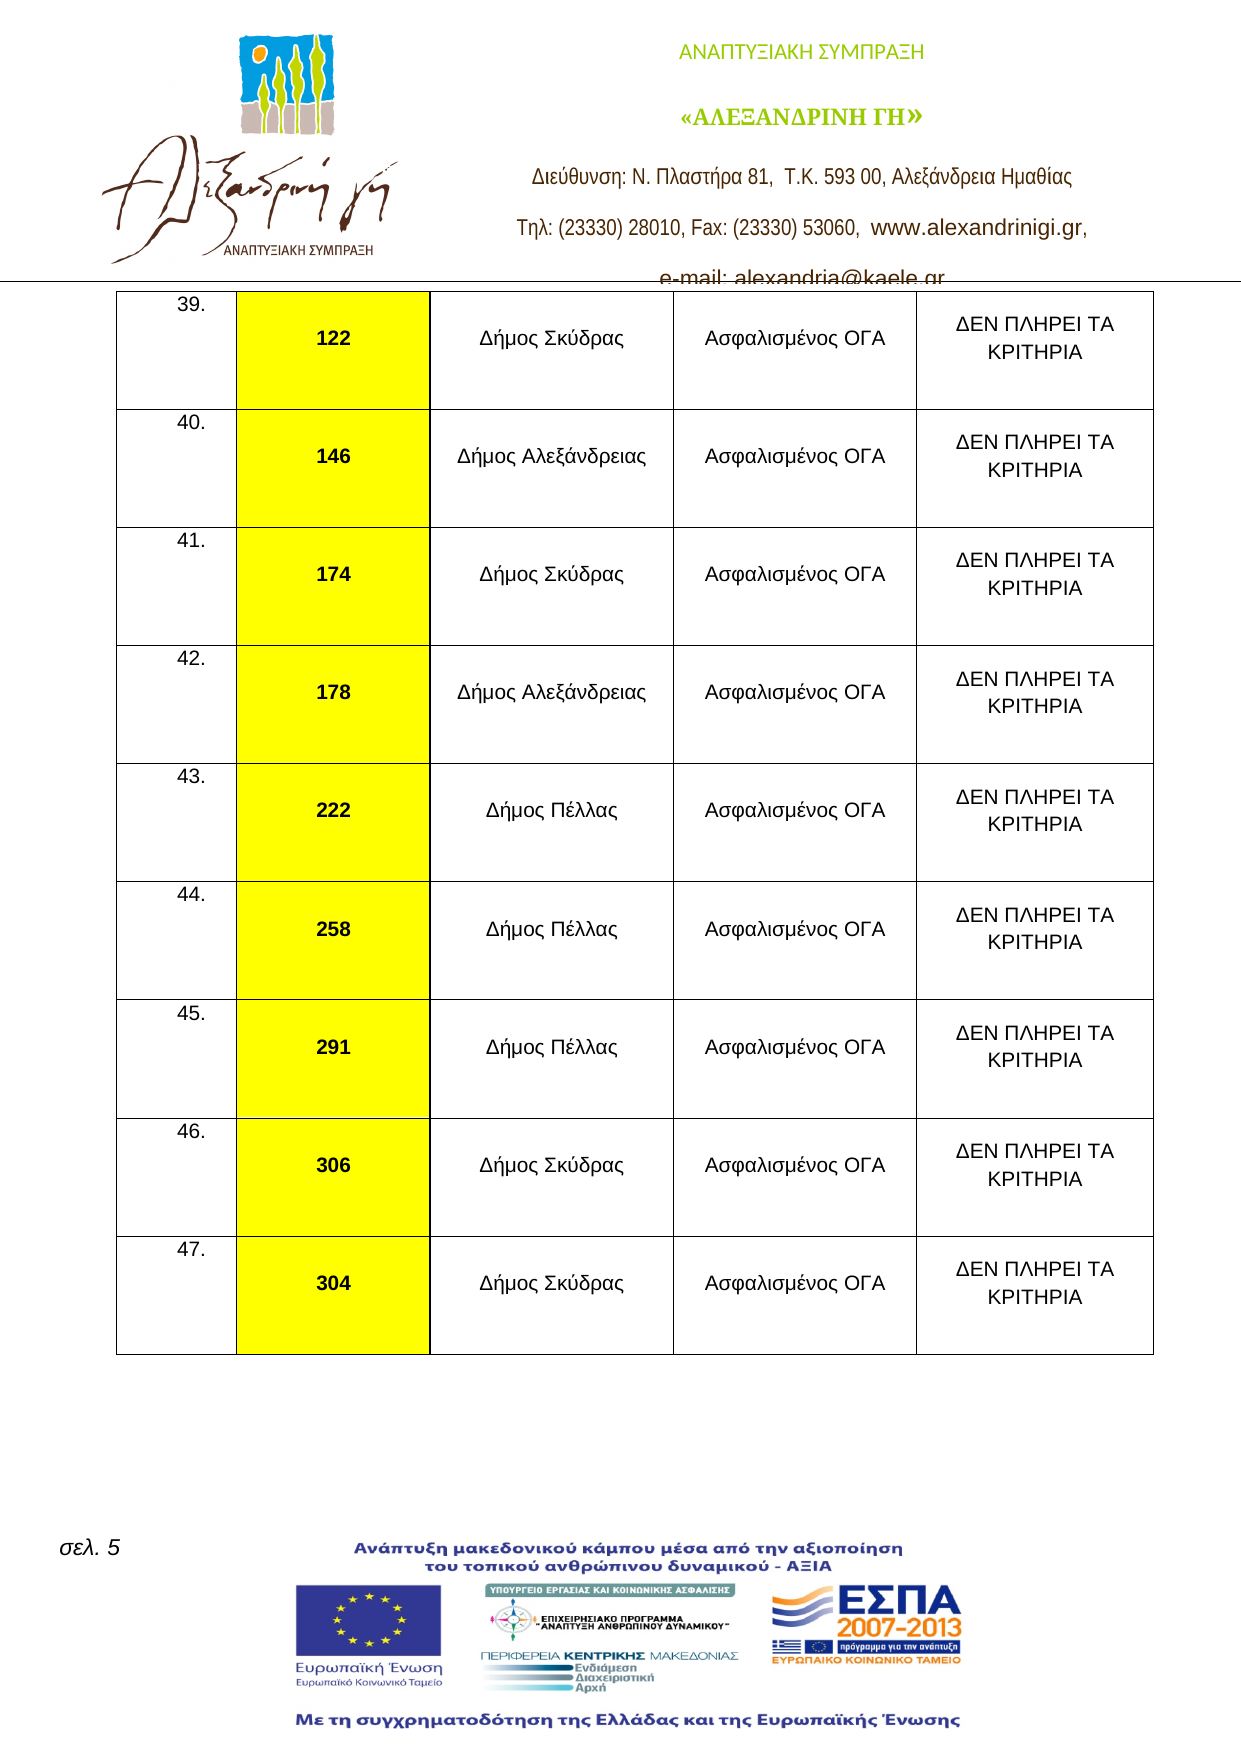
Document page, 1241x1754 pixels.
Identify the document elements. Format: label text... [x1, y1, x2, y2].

table_cell Δήμος Πέλλας [431, 1000, 673, 1117]
picture [290, 1540, 966, 1729]
table_cell [117, 1237, 236, 1354]
table_cell ΔΕΝ ΠΛΗΡΕΙ ΤΑ ΚΡΙΤΗΡΙΑ [917, 882, 1153, 999]
table_cell ΔΕΝ ΠΛΗΡΕΙ ΤΑ ΚΡΙΤΗΡΙΑ [917, 646, 1153, 763]
table_cell [117, 646, 236, 763]
table_cell 178 [237, 646, 429, 763]
table_cell [117, 882, 236, 999]
table_cell Δήμος Πέλλας [431, 882, 673, 999]
table_cell Ασφαλισμένος ΟΓΑ [674, 292, 916, 409]
table_cell [117, 1119, 236, 1236]
table_cell 304 [237, 1237, 429, 1354]
table_cell Δήμος Σκύδρας [431, 1237, 673, 1354]
table_cell ΔΕΝ ΠΛΗΡΕΙ ΤΑ ΚΡΙΤΗΡΙΑ [917, 1237, 1153, 1354]
table_cell ΔΕΝ ΠΛΗΡΕΙ ΤΑ ΚΡΙΤΗΡΙΑ [917, 1000, 1153, 1117]
table_cell ΔΕΝ ΠΛΗΡΕΙ ΤΑ ΚΡΙΤΗΡΙΑ [917, 410, 1153, 527]
table_cell Δήμος Σκύδρας [431, 1119, 673, 1236]
table_cell Ασφαλισμένος ΟΓΑ [674, 1237, 916, 1354]
table_cell Ασφαλισμένος ΟΓΑ [674, 1119, 916, 1236]
table_cell [117, 764, 236, 881]
table_cell 122 [237, 292, 429, 409]
table_cell ΔΕΝ ΠΛΗΡΕΙ ΤΑ ΚΡΙΤΗΡΙΑ [917, 528, 1153, 645]
table_cell 222 [237, 764, 429, 881]
table_cell Ασφαλισμένος ΟΓΑ [674, 764, 916, 881]
table_cell Δήμος Αλεξάνδρειας [431, 646, 673, 763]
table_cell Ασφαλισμένος ΟΓΑ [674, 646, 916, 763]
table_cell Δήμος Πέλλας [431, 764, 673, 881]
table_cell Δήμος Σκύδρας [431, 528, 673, 645]
table_cell ΔΕΝ ΠΛΗΡΕΙ ΤΑ ΚΡΙΤΗΡΙΑ [917, 1119, 1153, 1236]
table_cell Δήμος Αλεξάνδρειας [431, 410, 673, 527]
picture [92, 20, 408, 275]
table_cell Ασφαλισμένος ΟΓΑ [674, 882, 916, 999]
table_cell ΔΕΝ ΠΛΗΡΕΙ ΤΑ ΚΡΙΤΗΡΙΑ [917, 764, 1153, 881]
table_cell Ασφαλισμένος ΟΓΑ [674, 528, 916, 645]
table_cell 291 [237, 1000, 429, 1117]
table_cell ΔΕΝ ΠΛΗΡΕΙ ΤΑ ΚΡΙΤΗΡΙΑ [917, 292, 1153, 409]
table_cell 146 [237, 410, 429, 527]
table_cell Ασφαλισμένος ΟΓΑ [674, 410, 916, 527]
table_cell Ασφαλισμένος ΟΓΑ [674, 1000, 916, 1117]
table_cell [117, 528, 236, 645]
table_cell [117, 292, 236, 409]
table_cell [117, 1000, 236, 1117]
table_cell [117, 410, 236, 527]
table_cell 306 [237, 1119, 429, 1236]
table_cell Δήμος Σκύδρας [431, 292, 673, 409]
table_cell 174 [237, 528, 429, 645]
table_cell 258 [237, 882, 429, 999]
